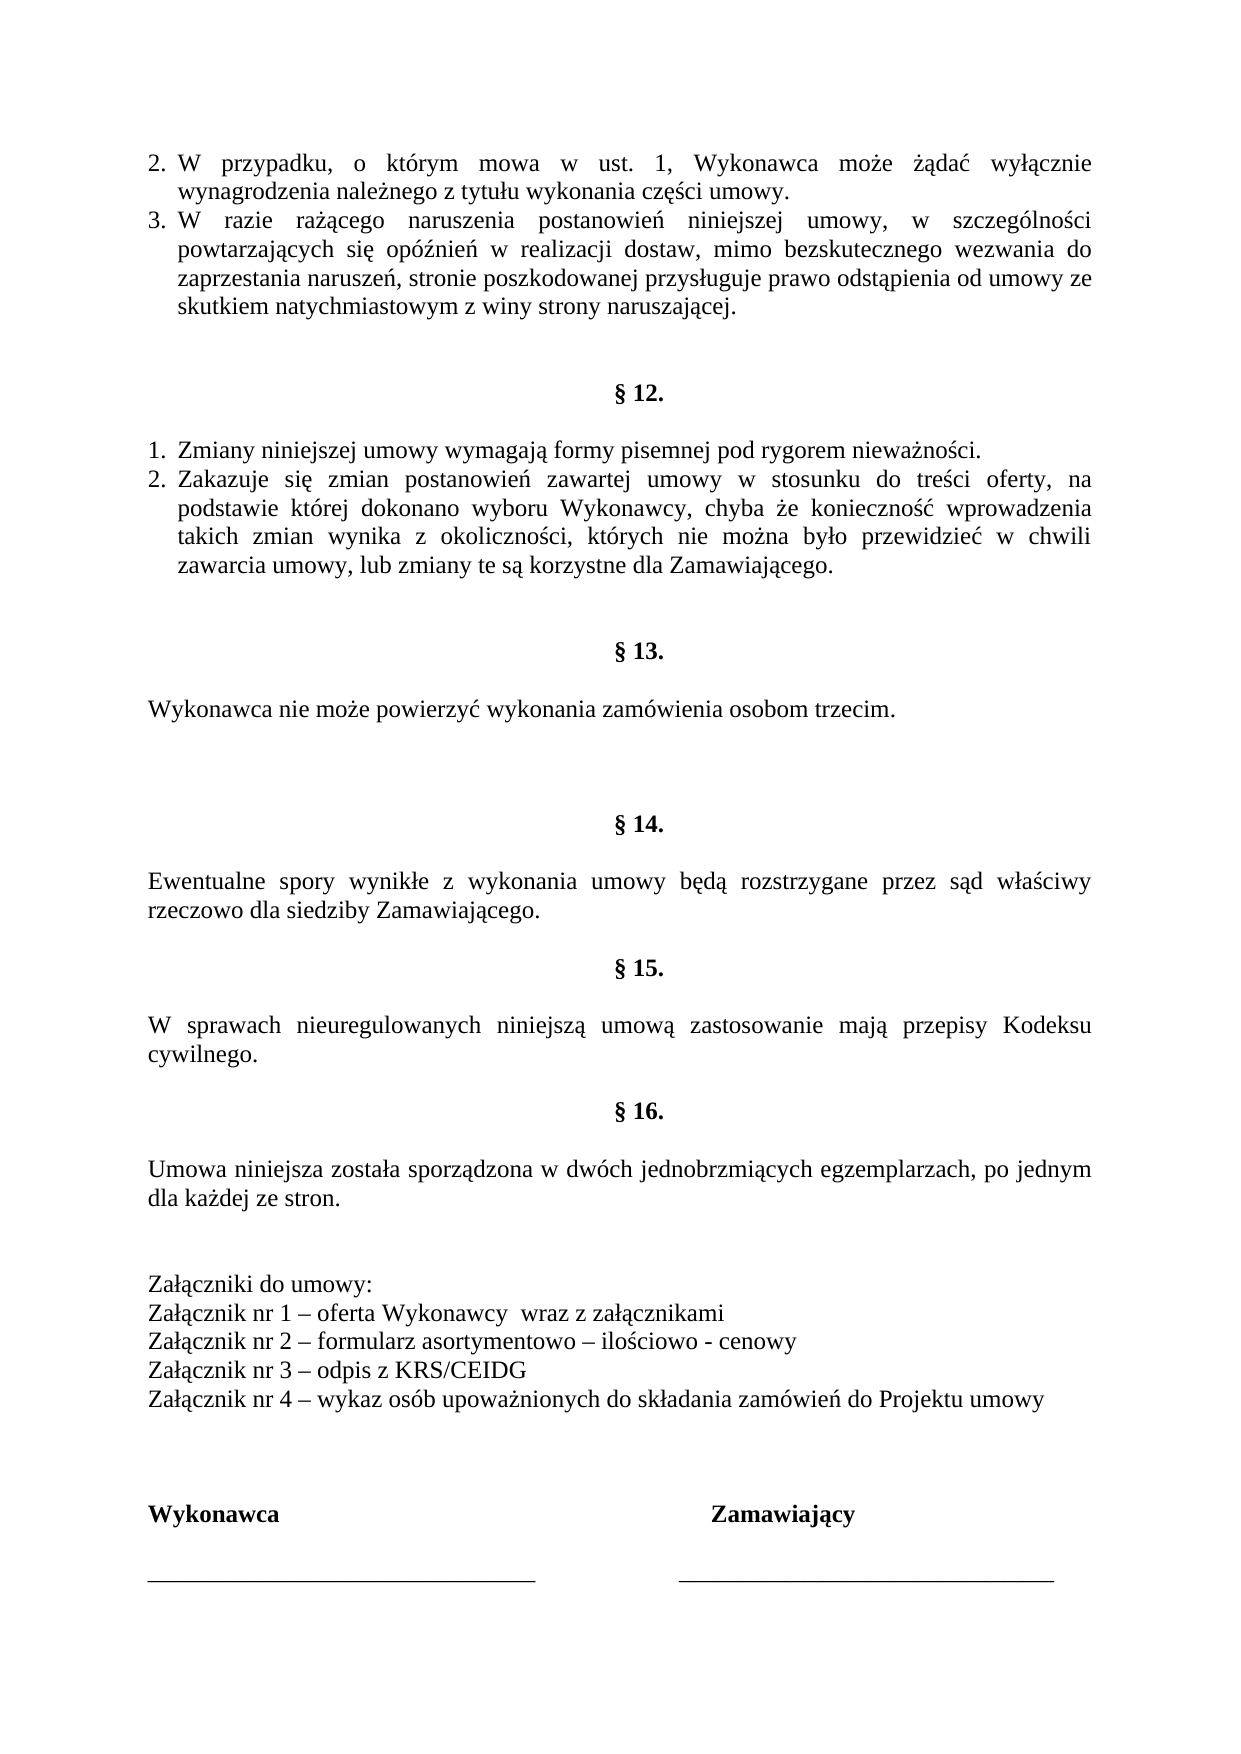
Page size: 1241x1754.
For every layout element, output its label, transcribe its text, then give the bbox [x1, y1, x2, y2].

text Załącznik nr 3 – odpis z KRS/CEIDG [148, 1355, 1093, 1384]
text Załącznik nr 1 – oferta Wykonawcy wraz z załącznikami [148, 1298, 1093, 1326]
text § 16. [185, 1096, 1093, 1125]
list Zakazuje się zmian postanowień zawartej umowy w stosunku do treści oferty, na podstawie której dokonano wyboru Wykonawcy, chyba że konieczność wprowadzenia takich zmian wynika z okoliczności, których nie można było przewidzieć w chwili zawarcia umowy, lub zmiany te są korzystne dla Zamawiającego. [148, 464, 1093, 579]
list W przypadku, o którym mowa w ust. 1, Wykonawca może żądać wyłącznie wynagrodzenia należnego z tytułu wykonania części umowy. [148, 148, 1093, 205]
list Zmiany niniejszej umowy wymagają formy pisemnej pod rygorem nieważności. [148, 435, 1093, 464]
text § 14. [185, 809, 1093, 838]
text § 12. [185, 378, 1093, 406]
text Załącznik nr 4 – wykaz osób upoważnionych do składania zamówień do Projektu umowy [148, 1384, 1093, 1413]
text Wykonawca Zamawiający [148, 1499, 1093, 1528]
text Wykonawca nie może powierzyć wykonania zamówienia osobom trzecim. [148, 694, 1093, 723]
text Umowa niniejsza została sporządzona w dwóch jednobrzmiących egzemplarzach, po jednym dla każdej ze stron. [148, 1154, 1093, 1211]
text § 15. [185, 953, 1093, 981]
text Załącznik nr 2 – formularz asortymentowo – ilościowo - cenowy [148, 1326, 1093, 1355]
text W sprawach nieuregulowanych niniejszą umową zastosowanie mają przepisy Kodeksu cywilnego. [148, 1010, 1093, 1068]
text Załączniki do umowy: [148, 1269, 1093, 1298]
text § 13. [185, 636, 1093, 665]
text _______________________________ ______________________________ [148, 1556, 1093, 1585]
text Ewentualne spory wynikłe z wykonania umowy będą rozstrzygane przez sąd właściwy rzeczowo dla siedziby Zamawiającego. [148, 866, 1093, 924]
list W razie rażącego naruszenia postanowień niniejszej umowy, w szczególności powtarzających się opóźnień w realizacji dostaw, mimo bezskutecznego wezwania do zaprzestania naruszeń, stronie poszkodowanej przysługuje prawo odstąpienia od umowy ze skutkiem natychmiastowym z winy strony naruszającej. [148, 205, 1093, 320]
